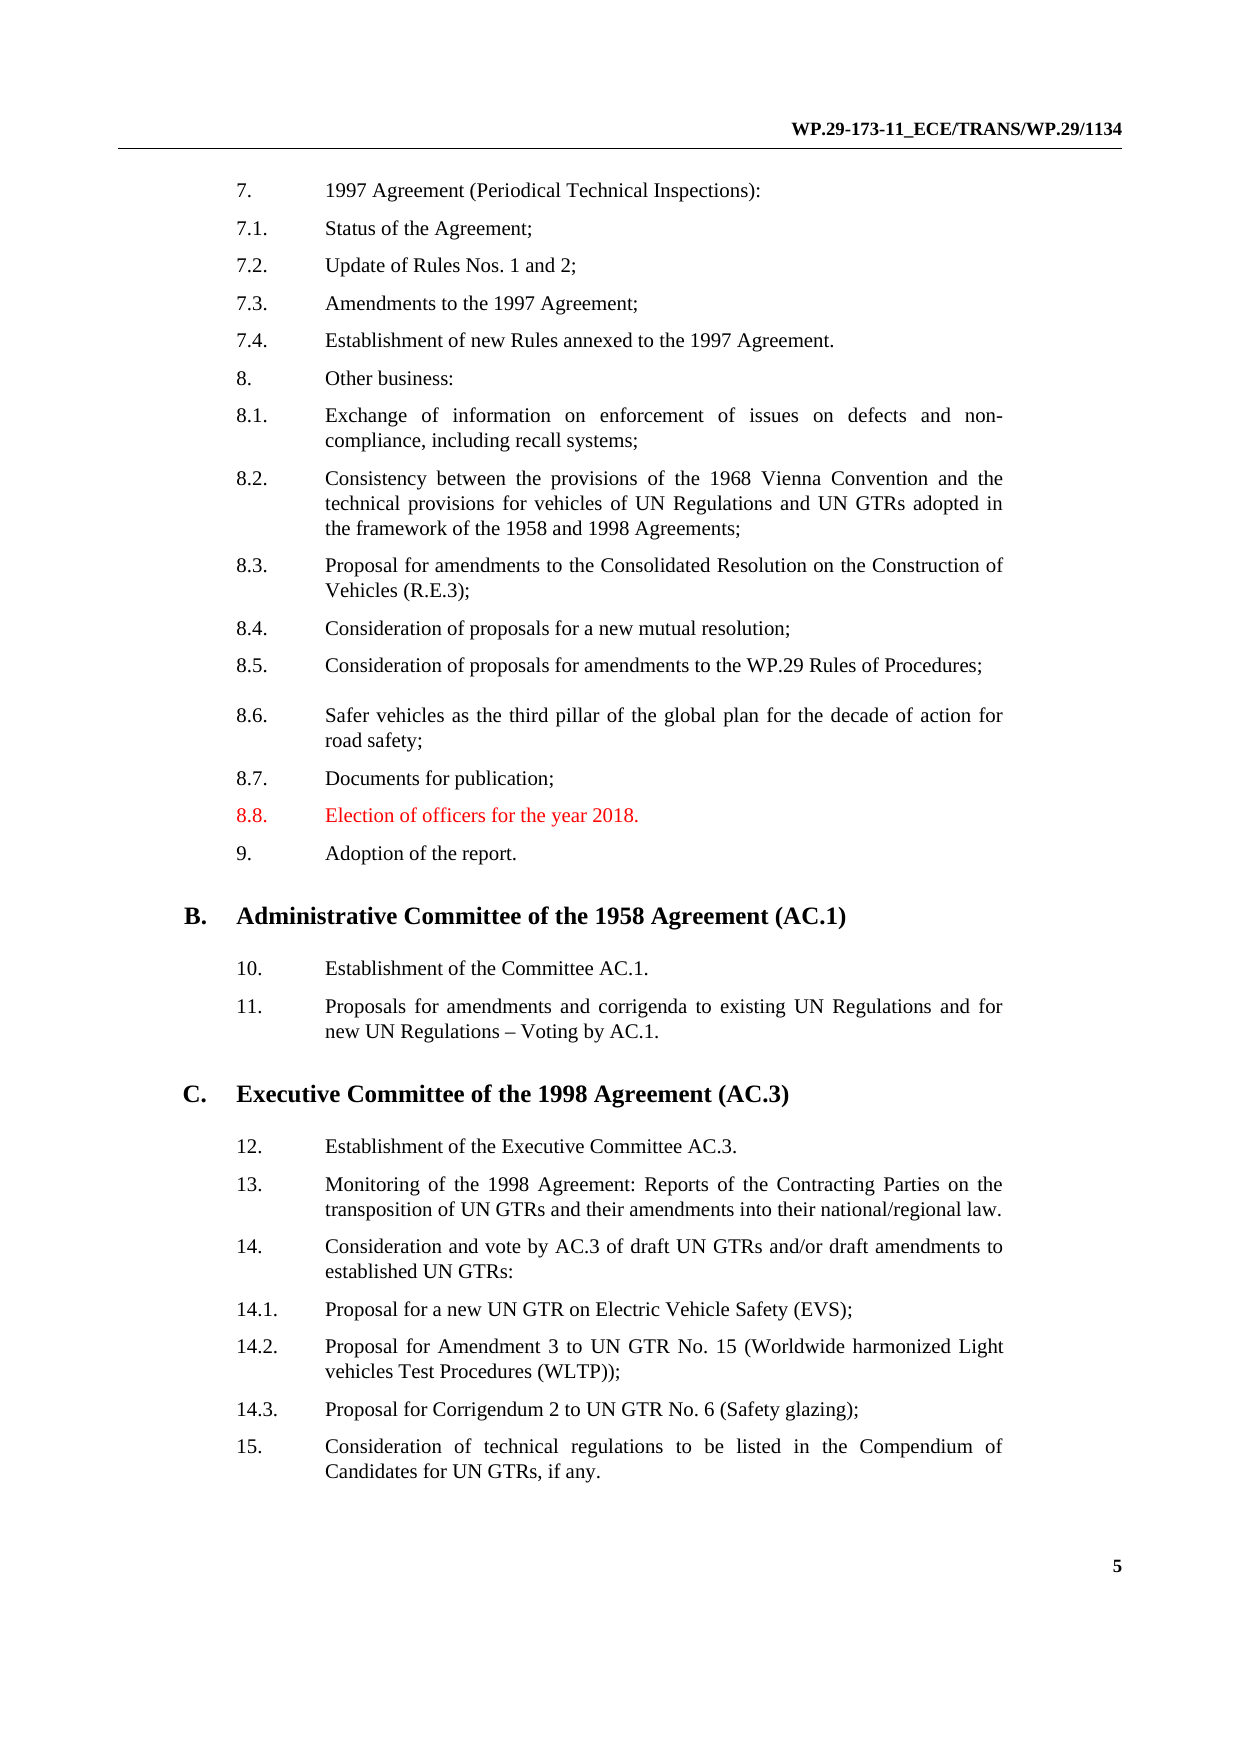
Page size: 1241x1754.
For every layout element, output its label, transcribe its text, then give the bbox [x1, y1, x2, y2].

text C. Executive Committee of the 1998 Agreement (AC.3) [118, 1080, 1004, 1108]
text 7. 1997 Agreement (Periodical Technical Inspections): [236, 177, 1004, 202]
text 10. Establishment of the Committee AC.1. [236, 955, 1004, 980]
text 8.2. Consistency between the provisions of the 1968 Vienna Convention and the technical provisions for vehicles of UN Regulations and UN GTRs adopted in the framework of the 1958 and 1998 Agreements; [236, 465, 1004, 540]
text B. Administrative Committee of the 1958 Agreement (AC.1) [118, 902, 1004, 930]
text 14.1. Proposal for a new UN GTR on Electric Vehicle Safety (EVS); [236, 1296, 1004, 1321]
text 8.6. Safer vehicles as the third pillar of the global plan for the decade of action for road safety; [236, 702, 1004, 752]
text 15. Consideration of technical regulations to be listed in the Compendium of Candidates for UN GTRs, if any. [236, 1433, 1004, 1483]
text 8.5. Consideration of proposals for amendments to the WP.29 Rules of Procedures; [236, 652, 1004, 677]
text 11. Proposals for amendments and corrigenda to existing UN Regulations and for new UN Regulations – Voting by AC.1. [236, 993, 1004, 1043]
text 7.4. Establishment of new Rules annexed to the 1997 Agreement. [236, 327, 1004, 352]
text 8.1. Exchange of information on enforcement of issues on defects and non-compliance, including recall systems; [236, 402, 1004, 452]
text 13. Monitoring of the 1998 Agreement: Reports of the Contracting Parties on the transposition of UN GTRs and their amendments into their national/regional law. [236, 1171, 1004, 1221]
text 7.3. Amendments to the 1997 Agreement; [236, 290, 1004, 315]
text 8.8. Election of officers for the year 2018. [236, 802, 1004, 827]
text 8.7. Documents for publication; [236, 765, 1004, 790]
text 9. Adoption of the report. [236, 840, 1004, 865]
text 7.2. Update of Rules Nos. 1 and 2; [236, 252, 1004, 277]
text 12. Establishment of the Executive Committee AC.3. [236, 1133, 1004, 1158]
text 8.3. Proposal for amendments to the Consolidated Resolution on the Construction of Vehicles (R.E.3); [236, 552, 1004, 602]
text 8. Other business: [236, 365, 1004, 390]
text 7.1. Status of the Agreement; [236, 215, 1004, 240]
text 14.3. Proposal for Corrigendum 2 to UN GTR No. 6 (Safety glazing); [236, 1396, 1004, 1421]
text 8.4. Consideration of proposals for a new mutual resolution; [236, 615, 1004, 640]
text 14. Consideration and vote by AC.3 of draft UN GTRs and/or draft amendments to established UN GTRs: [236, 1233, 1004, 1283]
text 14.2. Proposal for Amendment 3 to UN GTR No. 15 (Worldwide harmonized Light vehicles Test Procedures (WLTP)); [236, 1333, 1004, 1383]
